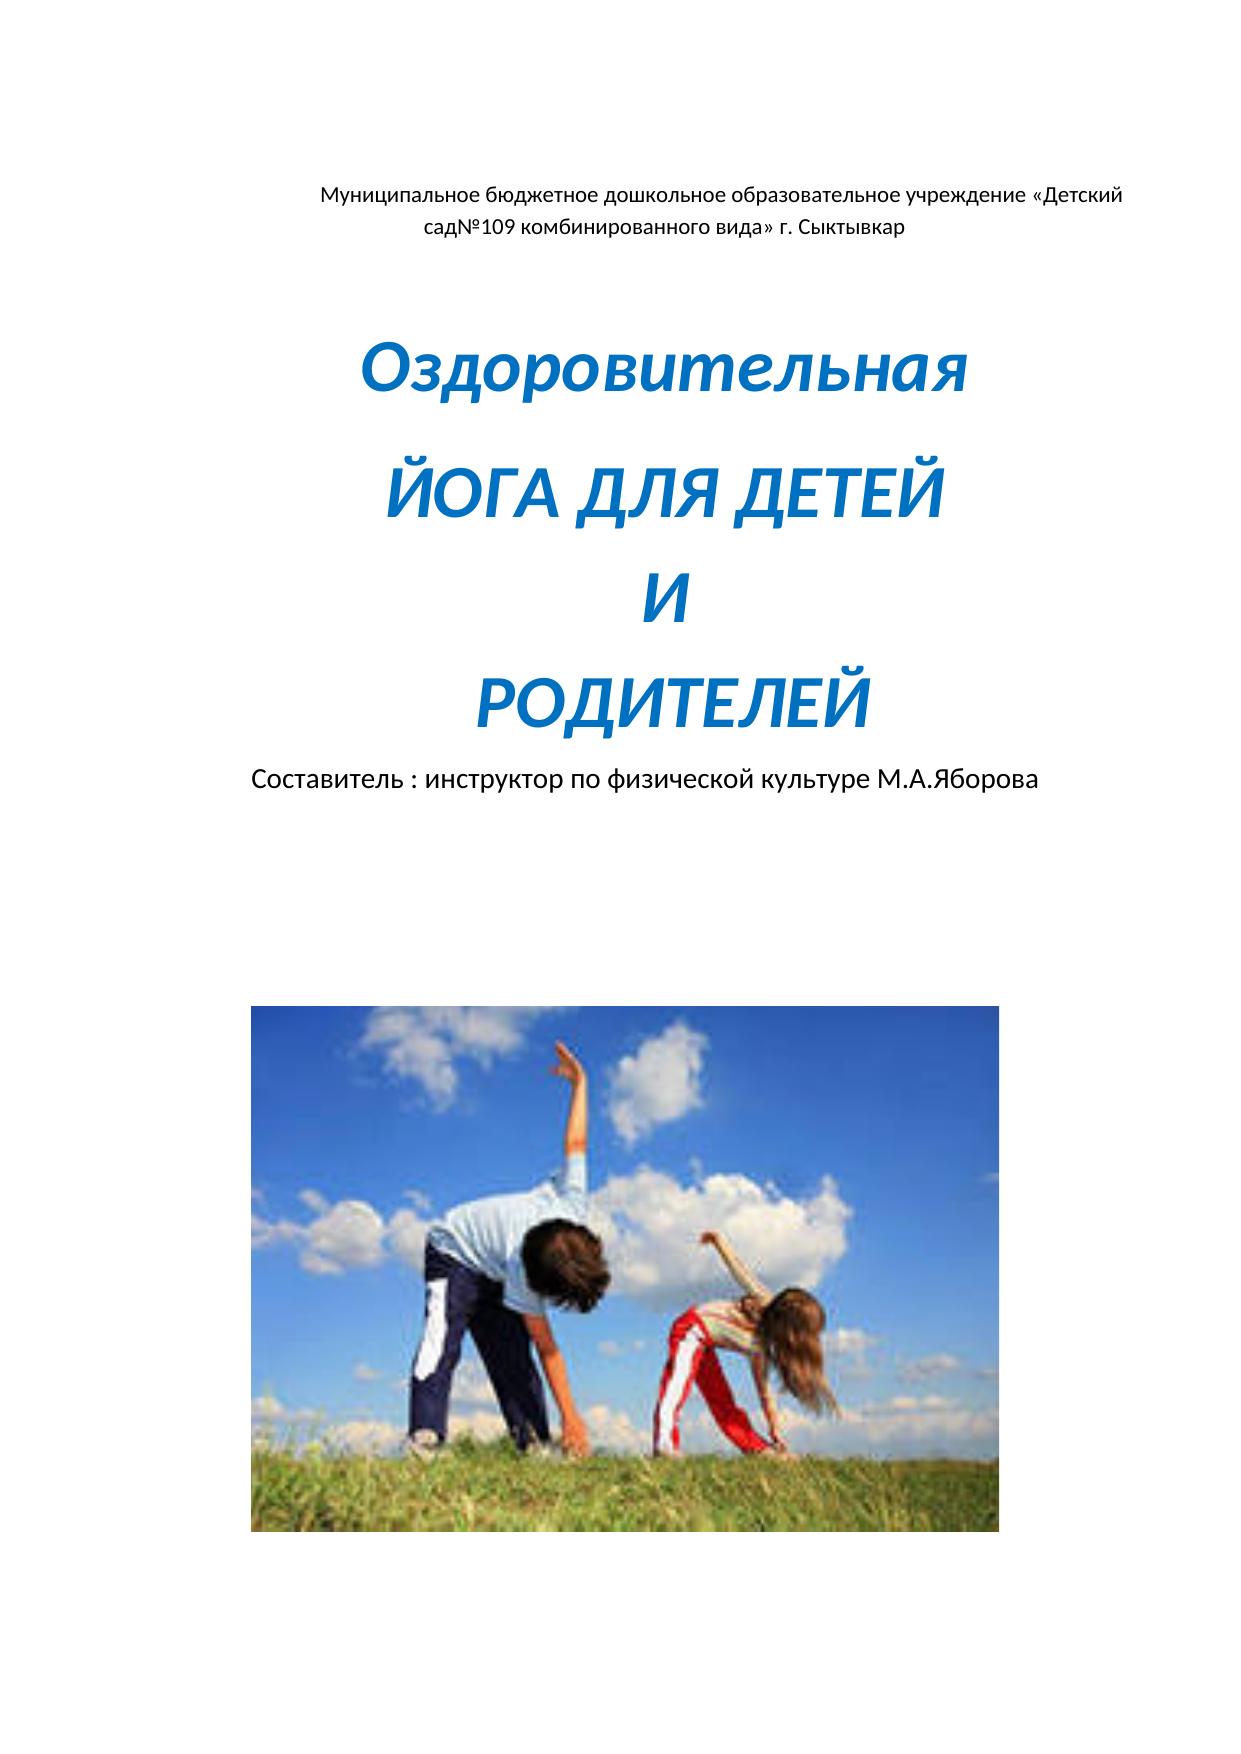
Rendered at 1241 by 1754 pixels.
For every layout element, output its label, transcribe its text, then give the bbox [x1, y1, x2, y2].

text Муниципальное бюджетное дошкольное образовательное учреждение «Детский сад№109 комбинированного вида» г. Сыктывкар [177, 180, 1152, 240]
text И [177, 549, 1152, 641]
text ЙОГА ДЛЯ ДЕТЕЙ [177, 444, 1152, 536]
text Составитель : инструктор по физической культуре М.А.Яборова [177, 760, 1152, 795]
text Оздоровительная [177, 318, 1152, 410]
picture [251, 1006, 1000, 1532]
text РОДИТЕЛЕЙ [177, 654, 1152, 746]
